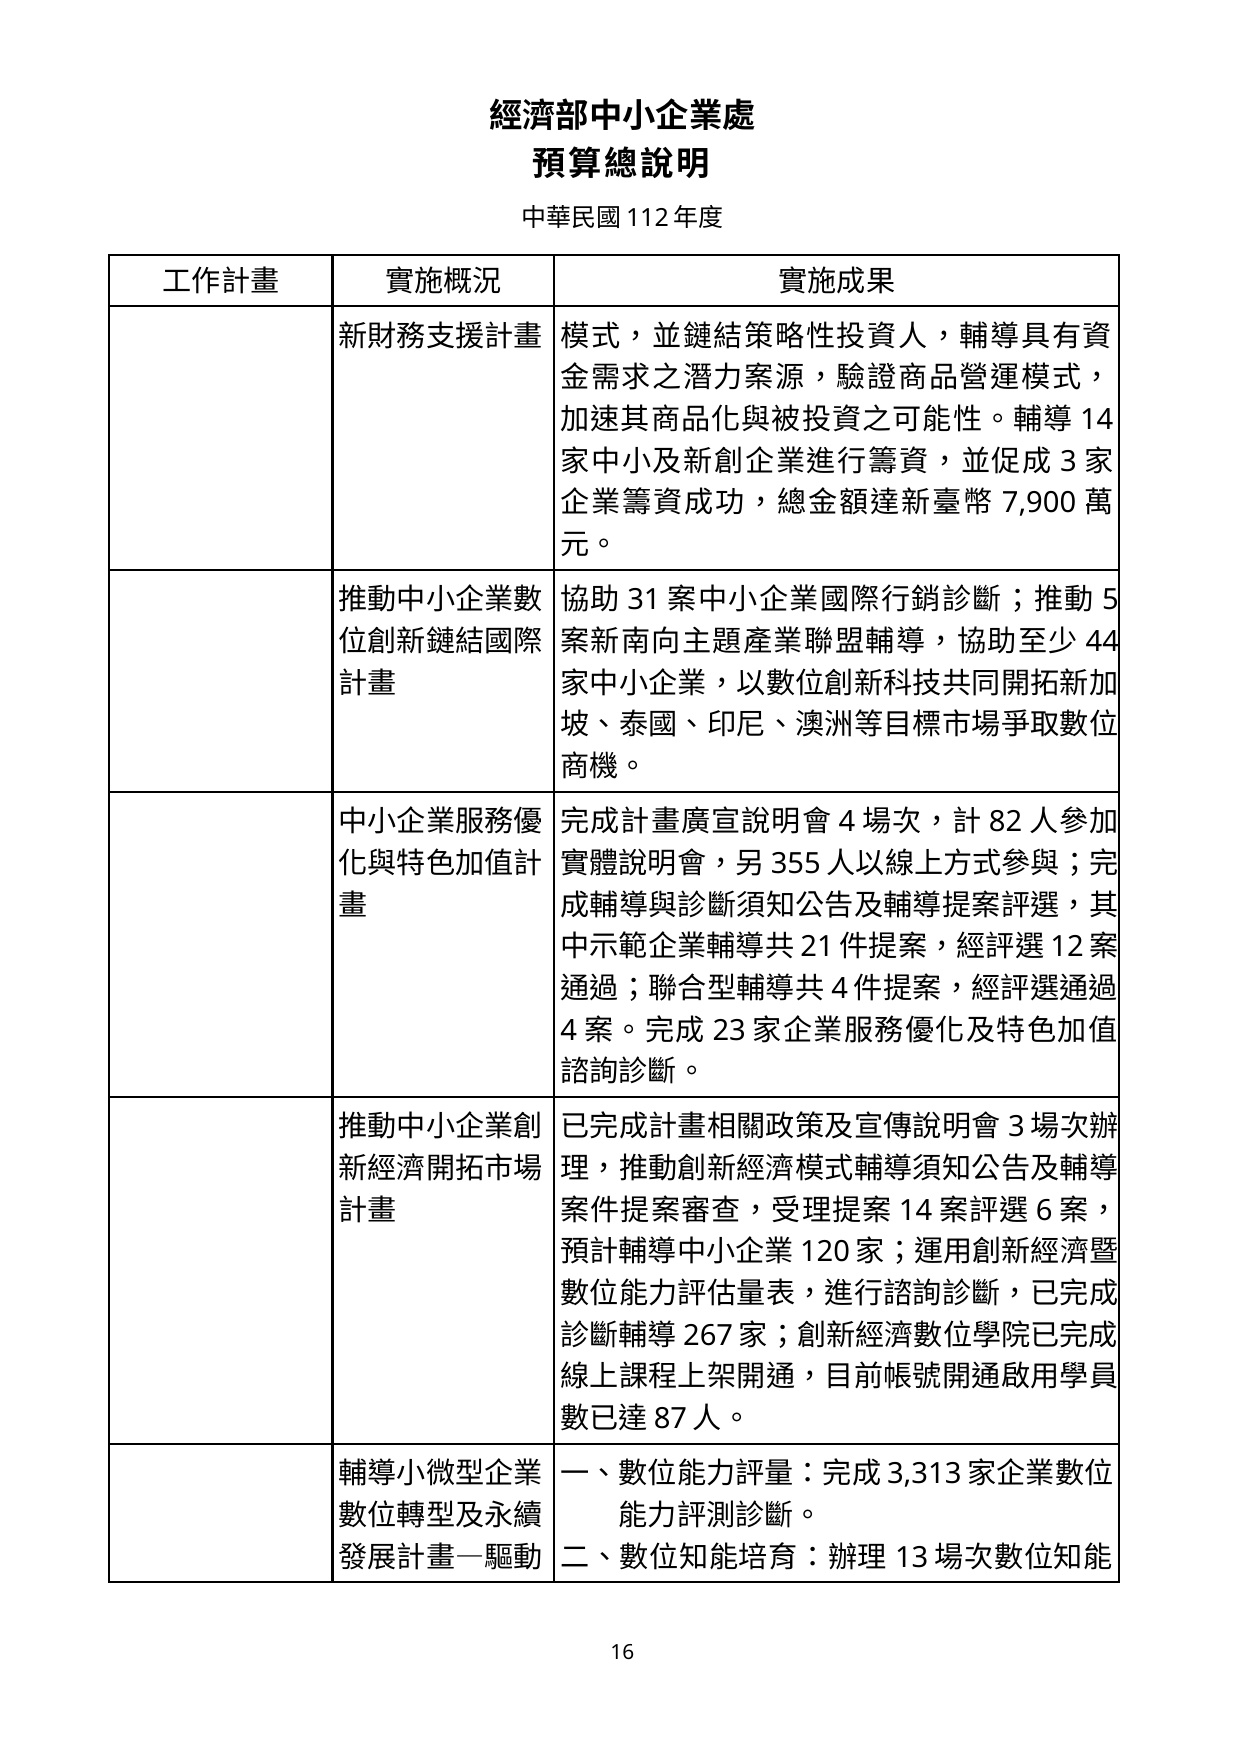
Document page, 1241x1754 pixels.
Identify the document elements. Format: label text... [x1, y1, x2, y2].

table_header 工作計畫 [110, 256, 331, 305]
table_cell 已完成計畫相關政策及宣傳說明會3場次辦理，推動創新經濟模式輔導須知公告及輔導案件提案審查，受理提案14案評選6案，預計輔導中小企業120家；運用創新經濟暨數位能力評估量表，進行諮詢診斷，已完成診斷輔導267家；創新經濟數位學院已完成線上課程上架開通，目前帳號開通啟用學員數已達87人。 [555, 1098, 1118, 1443]
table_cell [555, 307, 1118, 569]
table_cell [110, 793, 331, 1096]
table_cell [110, 571, 331, 791]
table_cell 推動中小企業數位創新鏈結國際計畫 [334, 571, 553, 791]
table_cell 協助31案中小企業國際行銷診斷；推動5案新南向主題產業聯盟輔導，協助至少44家中小企業，以數位創新科技共同開拓新加坡、泰國、印尼、澳洲等目標市場爭取數位商機。 [555, 571, 1118, 791]
table_cell 中小企業服務優化與特色加值計畫 [334, 793, 553, 1096]
table_cell 輔導小微型企業數位轉型及永續發展計畫—驅動 [334, 1445, 553, 1581]
table_cell [110, 1098, 331, 1443]
table_header 實施概況 [334, 256, 553, 305]
table_cell 推動中小企業創新經濟開拓市場計畫 [334, 1098, 553, 1443]
table_cell 中小企業價值創新財務支援計畫 [334, 307, 553, 569]
table_header 實施成果 [555, 256, 1118, 305]
table_cell [110, 307, 331, 569]
table_cell [110, 1445, 331, 1581]
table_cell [555, 1445, 1118, 1581]
table_cell 完成計畫廣宣說明會4場次，計82人參加實體說明會，另355人以線上方式參與；完成輔導與診斷須知公告及輔導提案評選，其中示範企業輔導共21件提案，經評選12案通過；聯合型輔導共4件提案，經評選通過4案。完成23家企業服務優化及特色加值諮詢診斷。 [555, 793, 1118, 1096]
